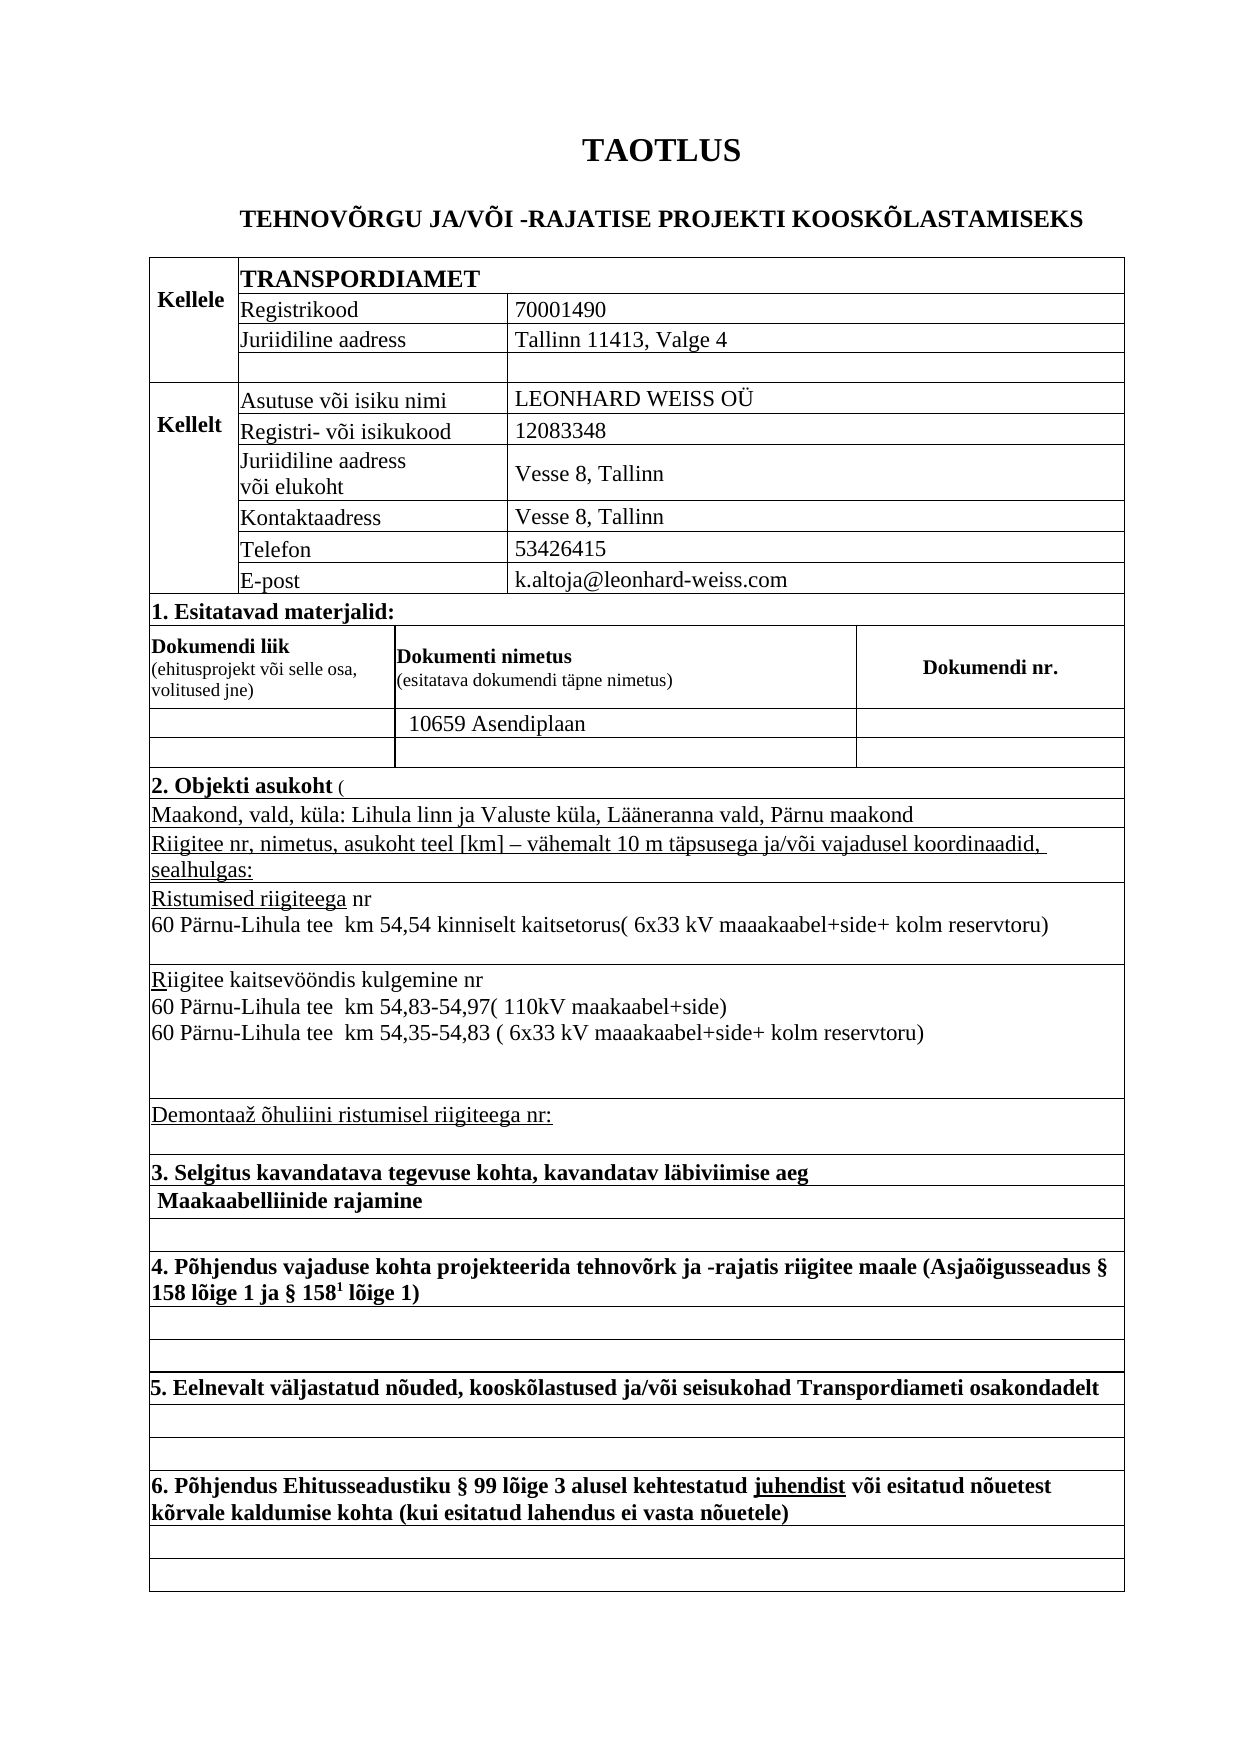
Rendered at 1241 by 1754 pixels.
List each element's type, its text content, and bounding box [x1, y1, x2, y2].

table_cell E-post [239, 563, 507, 593]
table_cell [150, 1340, 1124, 1371]
table_cell [239, 353, 507, 382]
table_cell [150, 738, 394, 767]
table_cell 12083348 [508, 414, 1124, 444]
table_cell [150, 1438, 1124, 1470]
table_cell 53426415 [508, 532, 1124, 562]
table_cell Tallinn 11413, Valge 4 [508, 324, 1124, 352]
table_cell 10659 Asendiplaan [396, 709, 856, 737]
table_cell Riigitee nr, nimetus, asukoht teel [km] – vähemalt 10 m täpsusega ja/või vajadusel koordinaadid, sealhulgas: [150, 828, 1124, 882]
table_cell Telefon [239, 532, 507, 562]
table_cell Vesse 8, Tallinn [508, 501, 1124, 531]
table_cell Kontaktaadress [239, 501, 507, 531]
table_cell 3. Selgitus kavandatava tegevuse kohta, kavandatav läbiviimise aeg [150, 1155, 1124, 1185]
table_cell 5. Eelnevalt väljastatud nõuded, kooskõlastused ja/või seisukohad Transpordiameti osakondadelt [150, 1373, 1124, 1404]
table_cell Dokumendi liik (ehitusprojekt või selle osa, volitused jne) [150, 626, 394, 707]
table_cell Vesse 8, Tallinn [508, 445, 1124, 499]
table_cell [150, 1219, 1124, 1251]
table_cell k.altoja@leonhard-weiss.com [508, 563, 1124, 593]
table_cell Registrikood [239, 294, 507, 322]
table_cell [857, 709, 1124, 737]
table_cell Riigitee kaitsevööndis kulgemine nr 60 Pärnu-Lihula tee km 54,83-54,97( 110kV maakaabel+side) 60 Pärnu-Lihula tee km 54,35-54,83 ( 6x33 kV maaakaabel+side+ kolm reservtoru) [150, 965, 1124, 1098]
table_cell 2. Objekti asukoht ( [150, 768, 1124, 798]
table_cell Ristumised riigiteega nr 60 Pärnu-Lihula tee km 54,54 kinniselt kaitsetorus( 6x33 kV maaakaabel+side+ kolm reservtoru) [150, 883, 1124, 964]
table_cell [396, 738, 856, 767]
table_cell LEONHARD WEISS OÜ [508, 383, 1124, 413]
table_cell [150, 1526, 1124, 1558]
table_cell 1. Esitatavad materjalid: [150, 594, 1124, 624]
table_cell Juriidiline aadress [239, 324, 507, 352]
table_header Kellele [150, 258, 238, 382]
table_cell Asutuse või isiku nimi [239, 383, 507, 413]
table_cell Maakaabelliinide rajamine [150, 1186, 1124, 1218]
table_cell 4. Põhjendus vajaduse kohta projekteerida tehnovõrk ja -rajatis riigitee maale (Asjaõigusseadus § 158 lõige 1 ja § 1581 lõige 1) [150, 1252, 1124, 1306]
table_cell [150, 1405, 1124, 1437]
table_cell [150, 709, 394, 737]
text TEHNOVÕRGU JA/VÕI -RAJATISE PROJEKTI KOOSKÕLASTAMISEKS [177, 204, 1146, 233]
table_cell Maakond, vald, küla: Lihula linn ja Valuste küla, Lääneranna vald, Pärnu maakond [150, 799, 1124, 827]
table_header TRANSPORDIAMET [239, 258, 1124, 293]
table_cell Dokumenti nimetus (esitatava dokumendi täpne nimetus) [396, 626, 856, 707]
table_cell Demontaaž õhuliini ristumisel riigiteega nr: [150, 1099, 1124, 1154]
table_cell Registri- või isikukood [239, 414, 507, 444]
table_cell Juriidiline aadress või elukoht [239, 445, 507, 499]
table_cell [857, 738, 1124, 767]
table_cell 6. Põhjendus Ehitusseadustiku § 99 lõige 3 alusel kehtestatud juhendist või esitatud nõuetest kõrvale kaldumise kohta (kui esitatud lahendus ei vasta nõuetele) [150, 1471, 1124, 1525]
table_cell [150, 1307, 1124, 1339]
table_cell [508, 353, 1124, 382]
table_cell Kellelt [150, 383, 238, 593]
table_cell [150, 1559, 1124, 1591]
table_cell 70001490 [508, 294, 1124, 322]
text TAOTLUS [177, 130, 1146, 168]
table_cell Dokumendi nr. [857, 626, 1124, 707]
